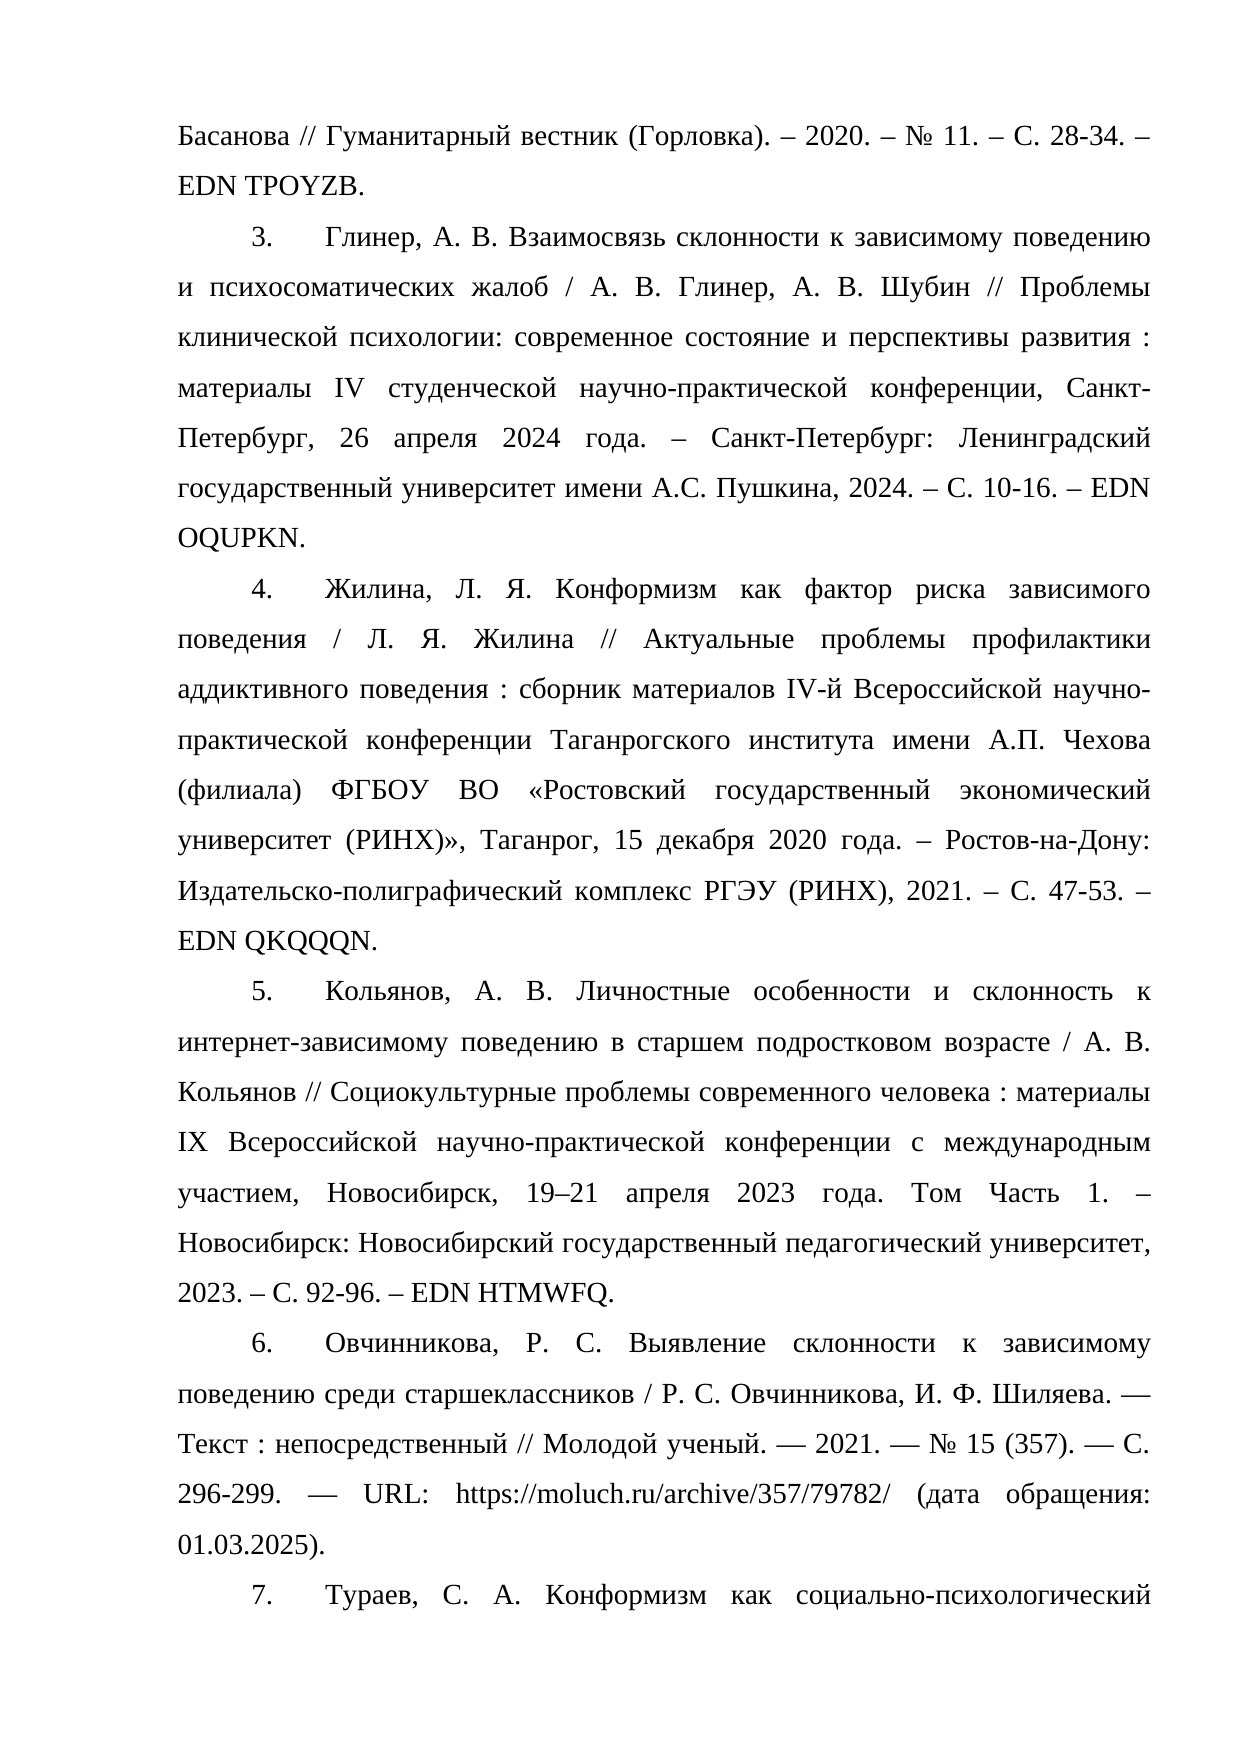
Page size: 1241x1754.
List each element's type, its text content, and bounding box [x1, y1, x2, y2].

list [177, 1577, 1152, 1611]
list Глинер, А. В. Взаимосвязь склонности к зависимому поведению и психосоматических жалоб / А. В. Глинер, А. В. Шубин // Проблемы клинической психологии: современное состояние и перспективы развития : материалы IV студенческой научно-практической конференции, Санкт-Петербург, 26 апреля 2024 года. – Санкт-Петербург: Ленинградский государственный университет имени А.С. Пушкина, 2024. – С. 10-16. – EDN OQUPKN. [177, 219, 1152, 554]
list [177, 118, 1152, 202]
list Овчинникова, Р. С. Выявление склонности к зависимому поведению среди старшеклассников / Р. С. Овчинникова, И. Ф. Шиляева. — Текст : непосредственный // Молодой ученый. — 2021. — № 15 (357). — С. 296-299. — URL: https://moluch.ru/archive/357/79782/ (дата обращения: 01.03.2025). [177, 1326, 1152, 1560]
list Жилина, Л. Я. Конформизм как фактор риска зависимого поведения / Л. Я. Жилина // Актуальные проблемы профилактики аддиктивного поведения : сборник материалов IV-й Всероссийской научно-практической конференции Таганрогского института имени А.П. Чехова (филиала) ФГБОУ ВО «Ростовский государственный экономический университет (РИНХ)», Таганрог, 15 декабря 2020 года. – Ростов-на-Дону: Издательско-полиграфический комплекс РГЭУ (РИНХ), 2021. – С. 47-53. – EDN QKQQQN. [177, 571, 1152, 957]
list Кольянов, А. В. Личностные особенности и склонность к интернет-зависимому поведению в старшем подростковом возрасте / А. В. Кольянов // Социокультурные проблемы современного человека : материалы IX Всероссийской научно-практической конференции с международным участием, Новосибирск, 19–21 апреля 2023 года. Том Часть 1. – Новосибирск: Новосибирский государственный педагогический университет, 2023. – С. 92-96. – EDN HTMWFQ. [177, 973, 1152, 1309]
